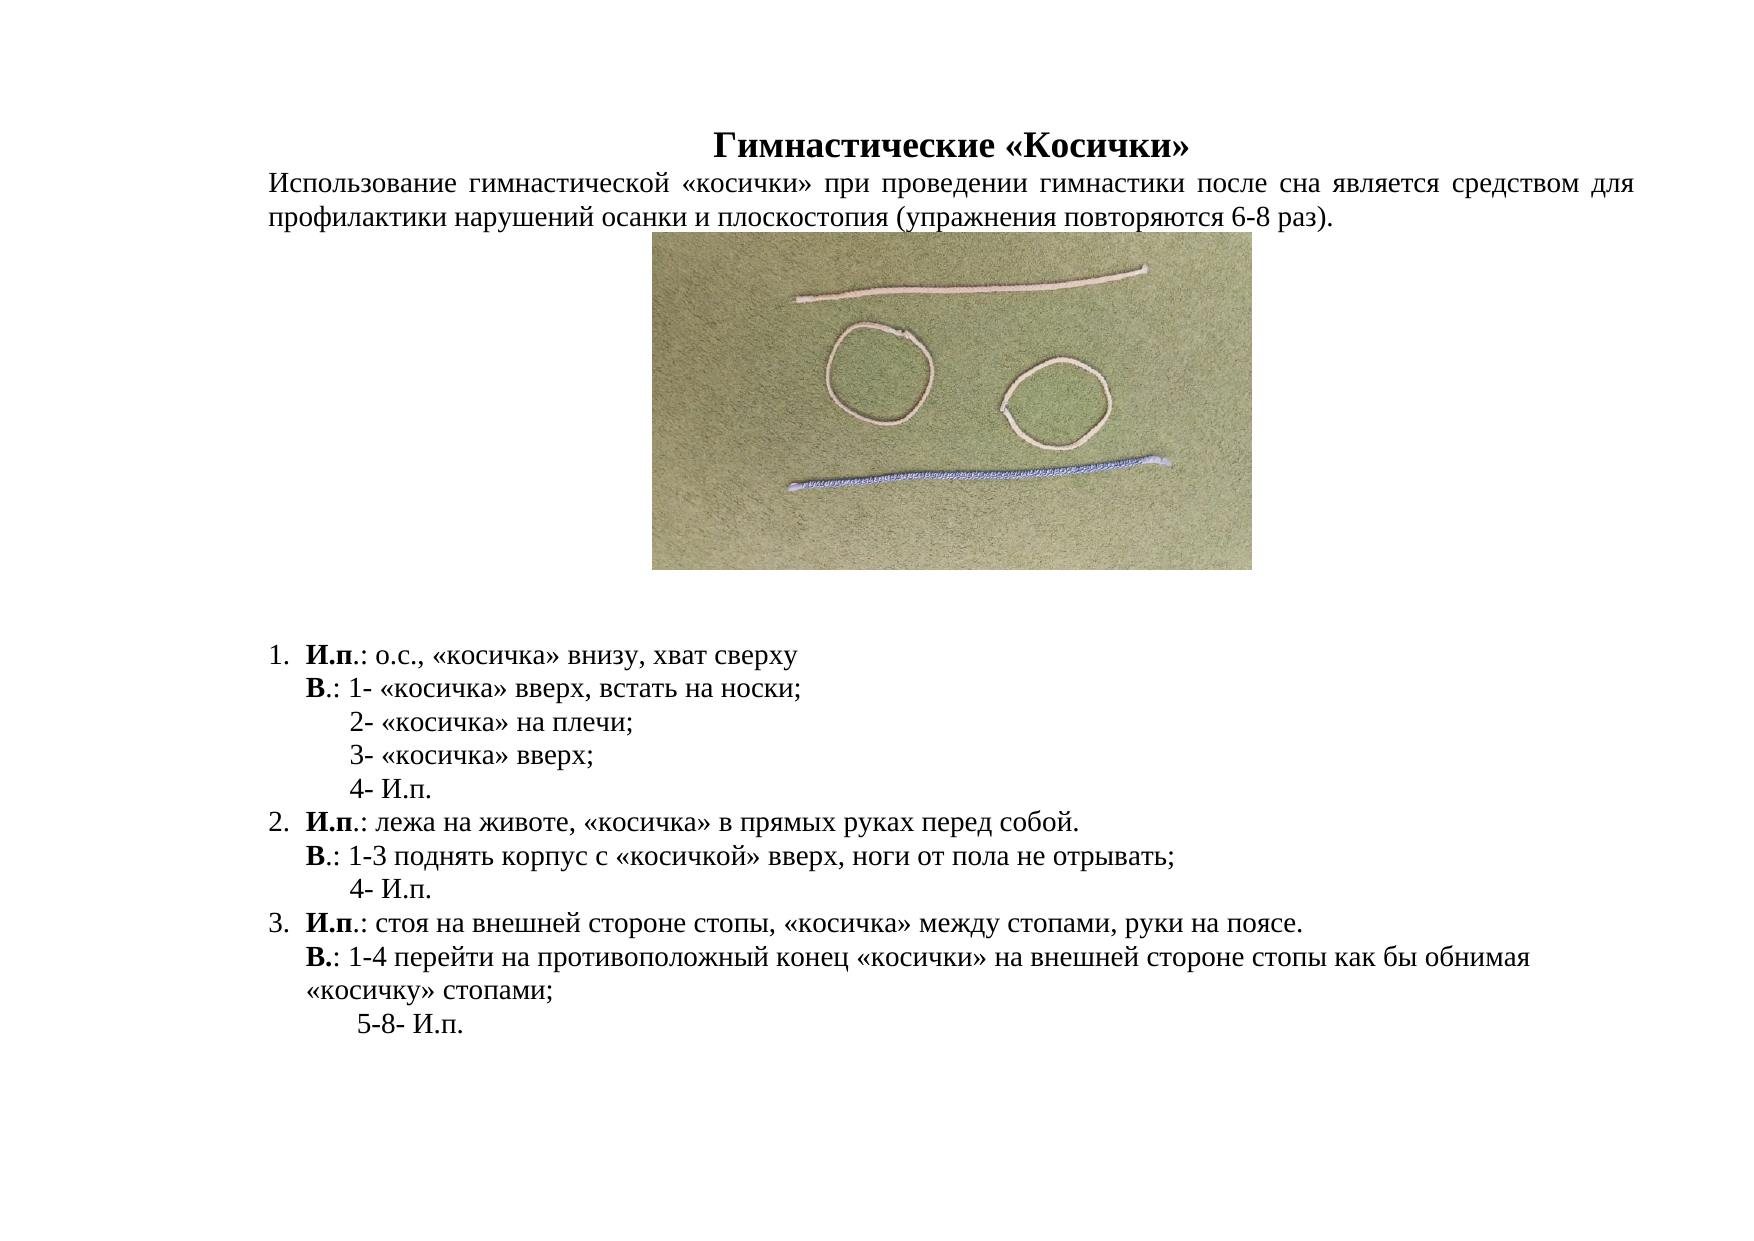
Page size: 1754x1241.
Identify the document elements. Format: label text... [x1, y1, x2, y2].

list И.п.: лежа на животе, «косичка» в прямых руках перед собой. [268, 804, 1636, 838]
list И.п.: о.с., «косичка» внизу, хват сверху [268, 637, 1636, 670]
text В.: 1-3 поднять корпус с «косичкой» вверх, ноги от пола не отрывать; [306, 838, 1636, 872]
text 3- «косичка» вверх; [306, 737, 1636, 771]
text Гимнастические «Косички» [268, 122, 1636, 165]
picture [652, 232, 1252, 570]
list И.п.: стоя на внешней стороне стопы, «косичка» между стопами, руки на поясе. [268, 905, 1636, 939]
text 5-8- И.п. [306, 1006, 1636, 1039]
text 4- И.п. [306, 771, 1636, 804]
text 2- «косичка» на плечи; [306, 704, 1636, 737]
text В.: 1-4 перейти на противоположный конец «косички» на внешней стороне стопы как бы обнимая «косичку» стопами; [306, 939, 1636, 1006]
text В.: 1- «косичка» вверх, встать на носки; [306, 670, 1636, 704]
text 4- И.п. [306, 872, 1636, 905]
text Использование гимнастической «косички» при проведении гимнастики после сна является средством для профилактики нарушений осанки и плоскостопия (упражнения повторяются 6-8 раз). [268, 165, 1636, 232]
